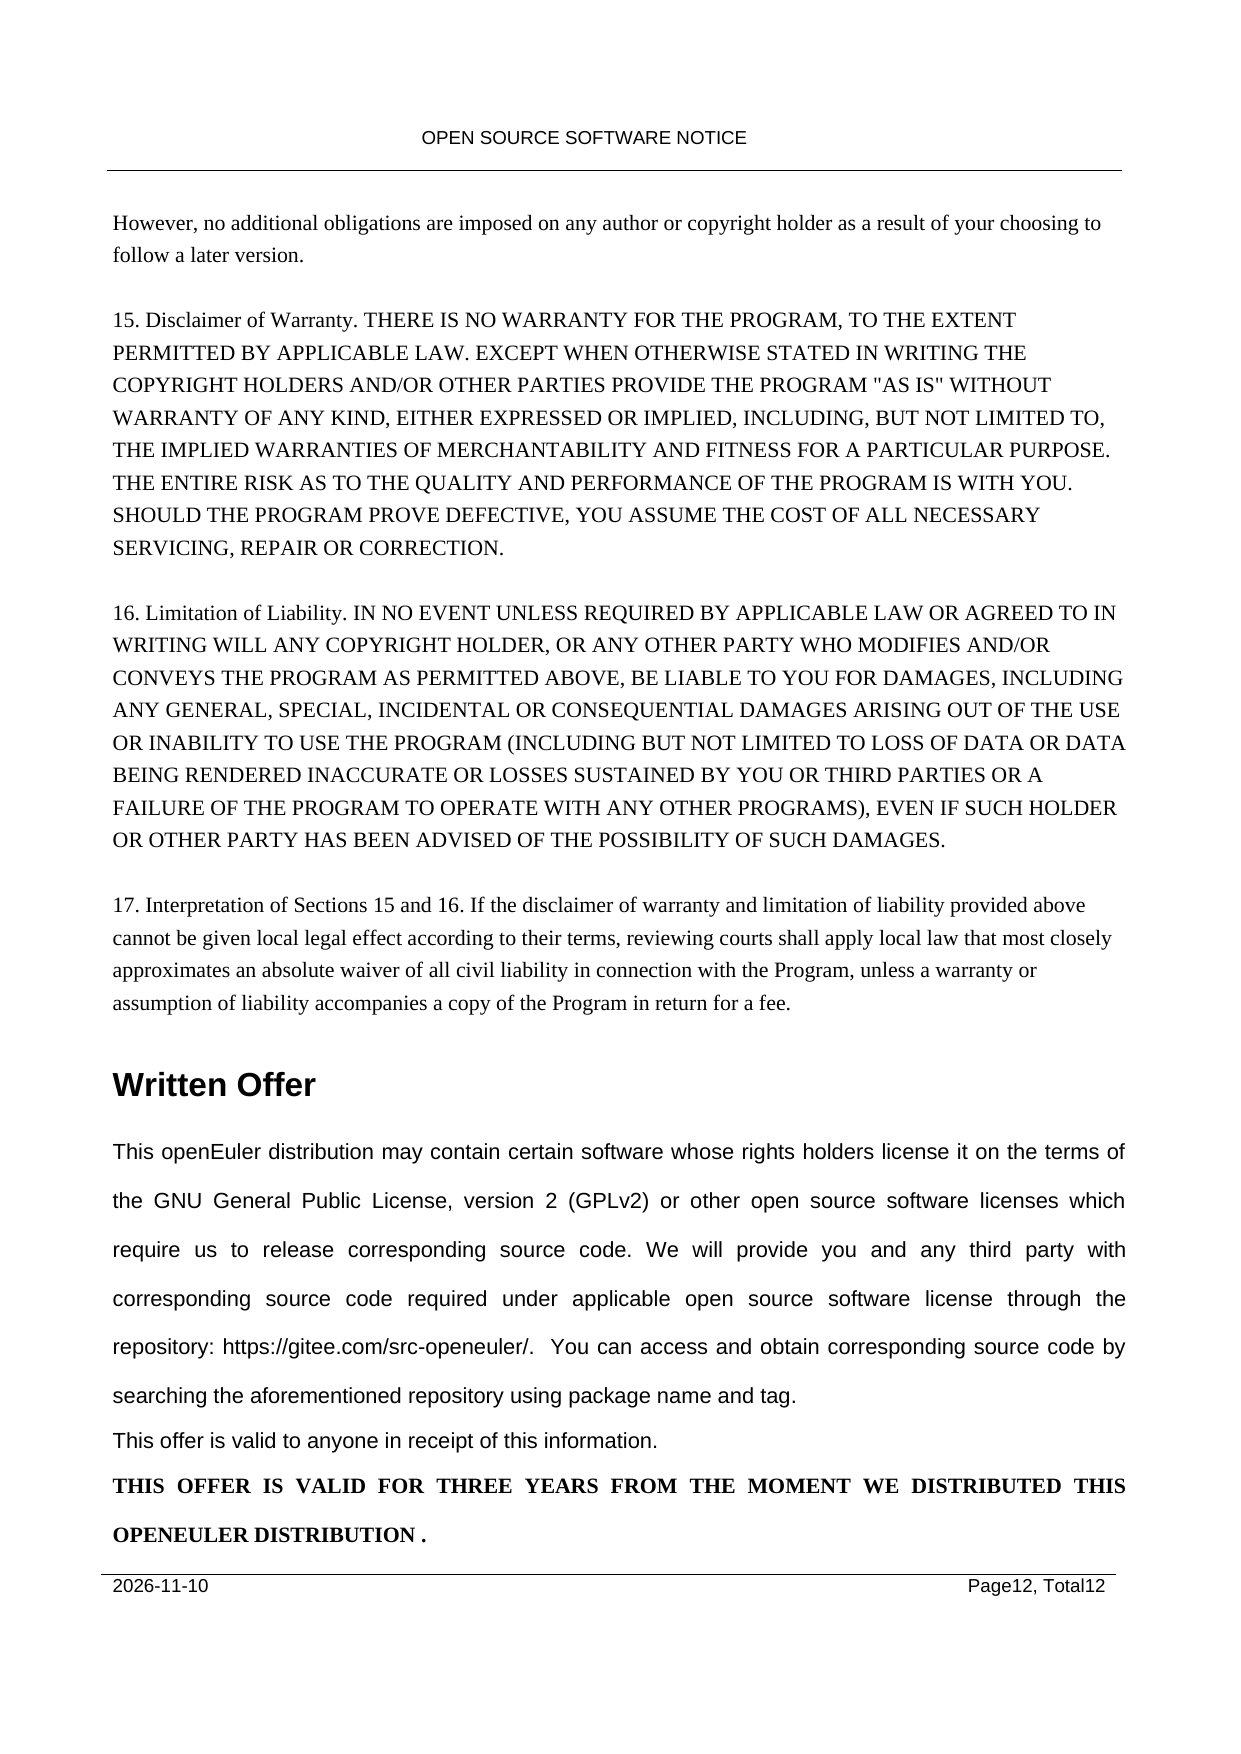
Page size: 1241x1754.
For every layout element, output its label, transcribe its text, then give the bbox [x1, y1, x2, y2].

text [112, 206, 1128, 1051]
text This openEuler distribution may contain certain software whose rights holders license it on the terms of the GNU General Public License, version 2 (GPLv2) or other open source software licenses which require us to release corresponding source code. We will provide you and any third party with corresponding source code required under applicable open source software license through the repository: https://gitee.com/src-openeuler/. You can access and obtain corresponding source code by searching the aforementioned repository using package name and tag. [112, 1136, 1128, 1412]
text Written Offer [112, 1051, 1128, 1116]
text THIS OFFER IS VALID FOR THREE YEARS FROM THE MOMENT WE DISTRIBUTED THIS OPENEULER DISTRIBUTION . [112, 1469, 1128, 1551]
text This offer is valid to anyone in receipt of this information. [112, 1424, 1128, 1457]
